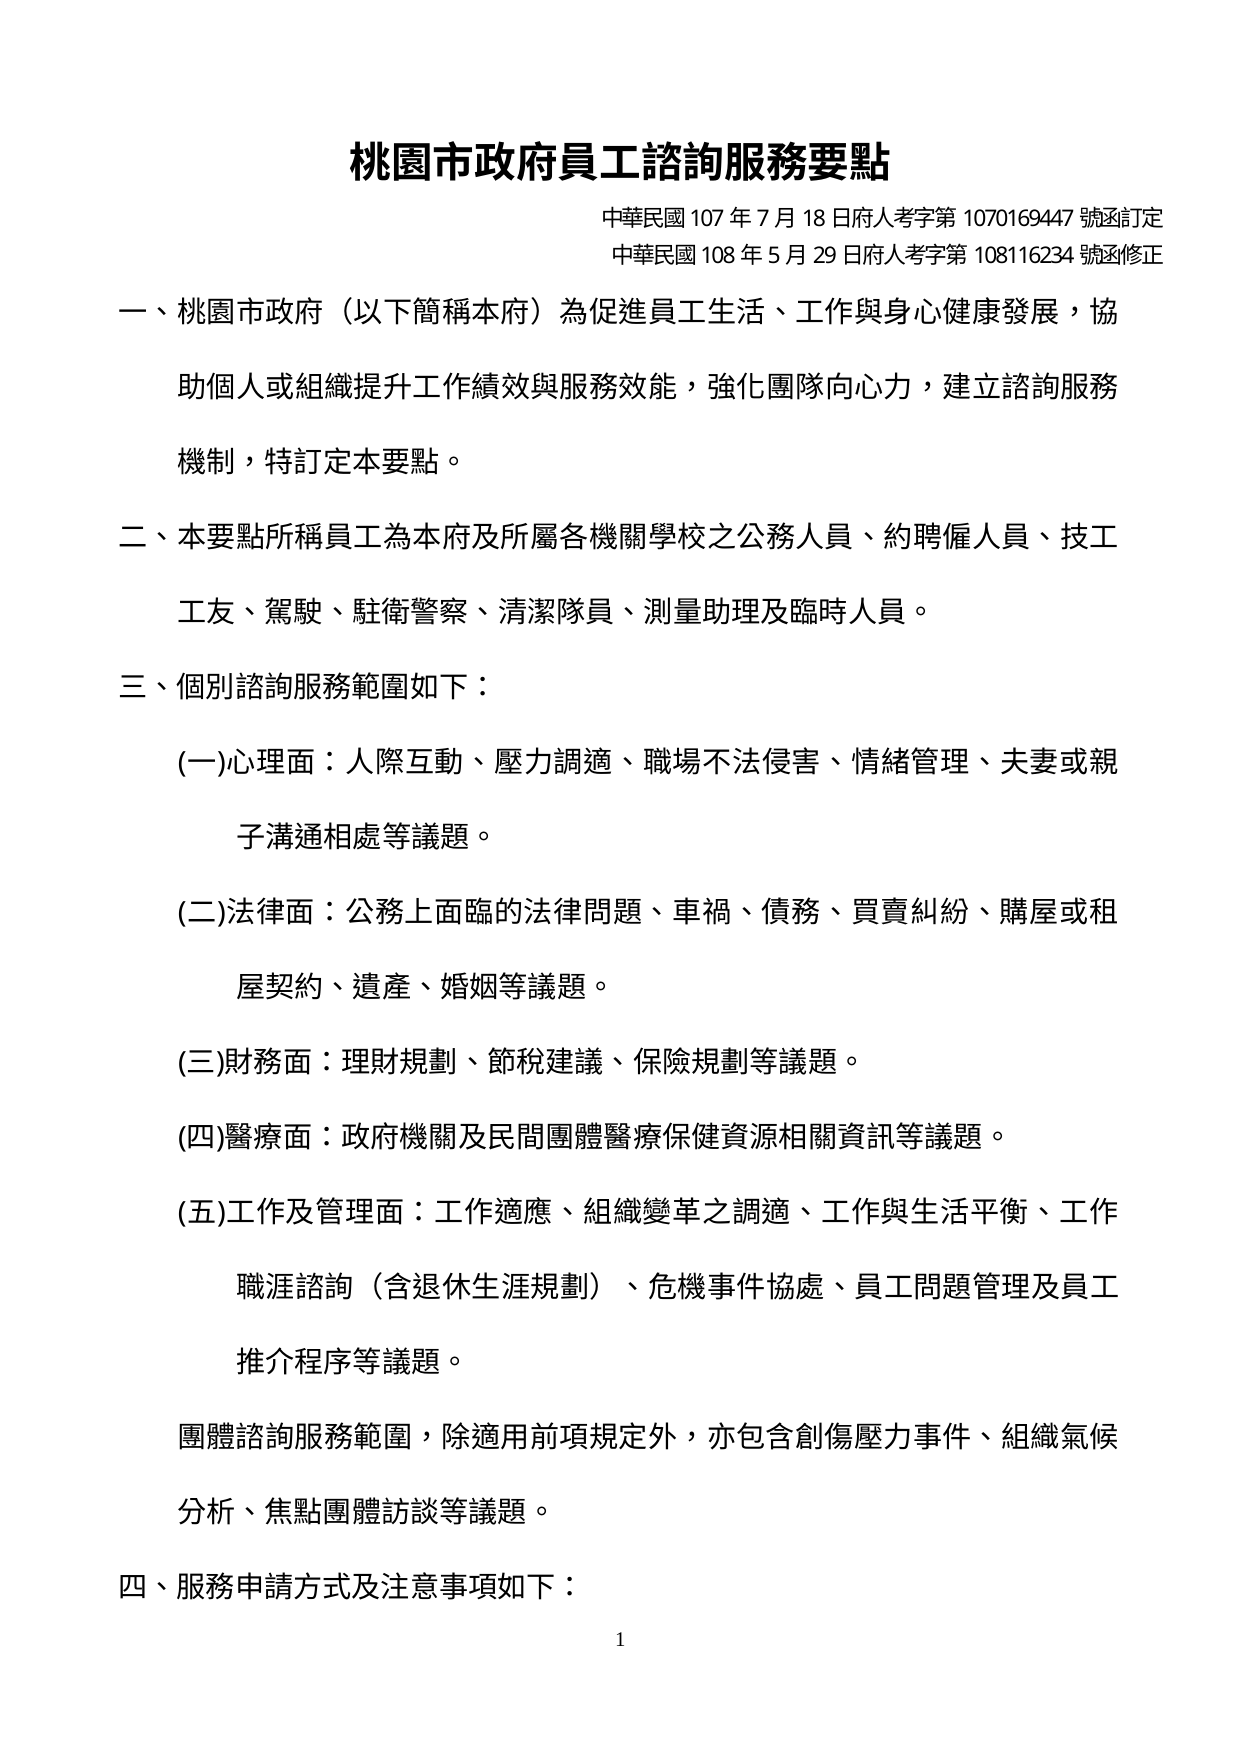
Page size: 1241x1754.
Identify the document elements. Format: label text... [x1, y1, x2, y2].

text 三、個別諮詢服務範圍如下： [118, 647, 1122, 722]
list (二)法律面：公務上面臨的法律問題、車禍、債務、買賣糾紛、購屋或租屋契約、遺產、婚姻等議題。 [178, 872, 1120, 1022]
text 二、本要點所稱員工為本府及所屬各機關學校之公務人員、約聘僱人員、技工、工友、駕駛、駐衛警察、清潔隊員、測量助理及臨時人員。 [118, 497, 1122, 647]
list (四)醫療面：政府機關及民間團體醫療保健資源相關資訊等議題。 [178, 1097, 1120, 1172]
list 團體諮詢服務範圍，除適用前項規定外，亦包含創傷壓力事件、組織氣候分析、焦點團體訪談等議題。 [177, 1397, 1120, 1547]
text 中華民國 108年5月29日府人考字第108116234號函修正 [118, 235, 1166, 272]
list (一)心理面：人際互動、壓力調適、職場不法侵害、情緒管理、夫妻或親子溝通相處等議題。 [178, 722, 1120, 872]
text 四、服務申請方式及注意事項如下： [118, 1547, 1122, 1622]
text 一、桃園市政府（以下簡稱本府）為促進員工生活、工作與身心健康發展，協助個人或組織提升工作績效與服務效能，強化團隊向心力，建立諮詢服務機制，特訂定本要點。 [118, 272, 1122, 497]
list (五)工作及管理面：工作適應、組織變革之調適、工作與生活平衡、工作職涯諮詢（含退休生涯規劃）、危機事件協處、員工問題管理及員工推介程序等議題。 [178, 1172, 1120, 1397]
list (三)財務面：理財規劃、節稅建議、保險規劃等議題。 [178, 1022, 1120, 1097]
text 中華民國 107年7月18日府人考字第1070169447號函訂定 [118, 197, 1166, 235]
text 桃園市政府員工諮詢服務要點 [118, 122, 1122, 197]
